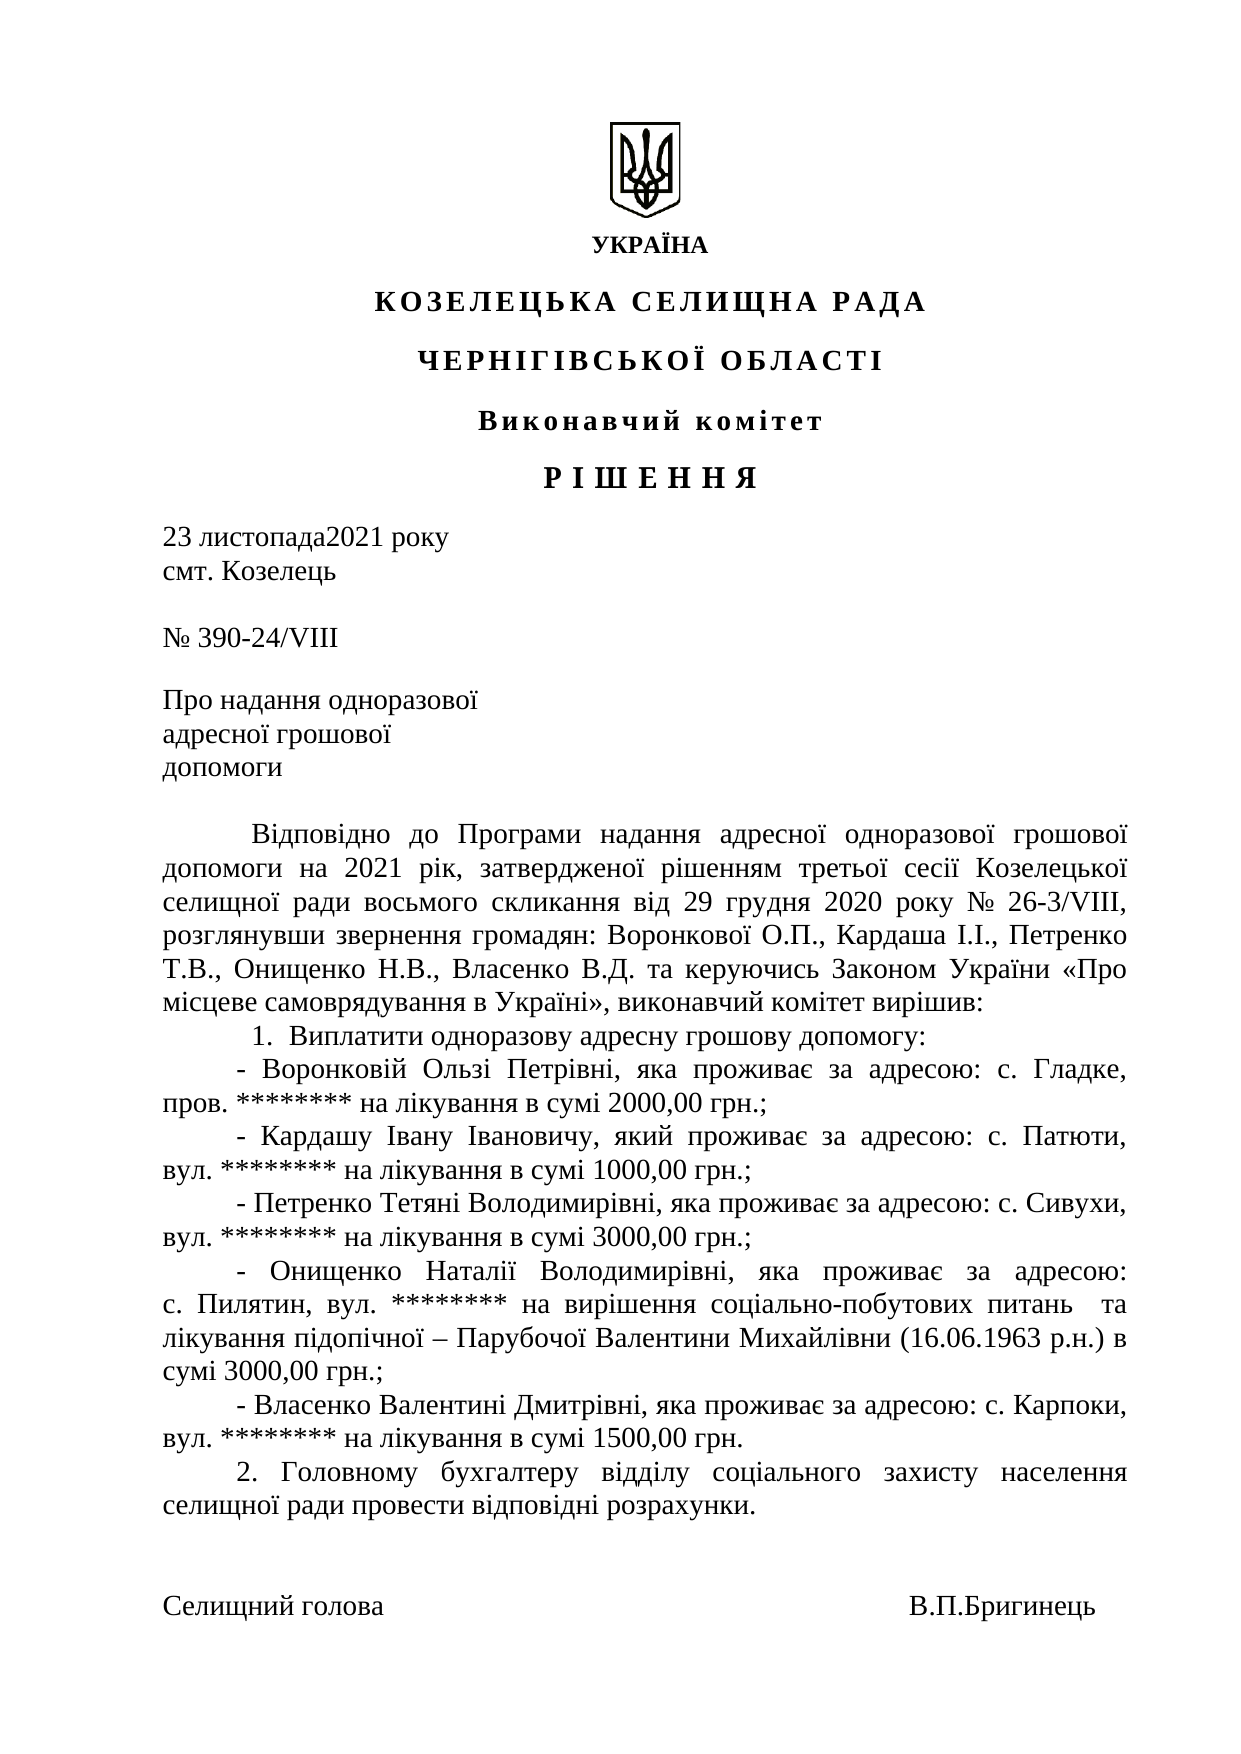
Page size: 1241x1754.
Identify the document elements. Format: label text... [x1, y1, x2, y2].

text № 390-24/VIII [162, 620, 1137, 654]
picture [610, 122, 681, 218]
subtitle Виконавчий комітет [162, 403, 1137, 436]
text - Воронковій Ользі Петрівні, яка проживає за адресою: с. Гладке, пров. ******** на лікування в сумі 2000,00 грн.; [162, 1051, 1128, 1118]
text 23 листопада2021 року [162, 519, 1137, 553]
subtitle РІШЕННЯ [162, 462, 1137, 496]
text - Петренко Тетяні Володимирівні, яка проживає за адресою: с. Сивухи, вул. ******** на лікування в сумі 3000,00 грн.; [162, 1186, 1128, 1253]
list Виплатити одноразову адресну грошову допомогу: [251, 1018, 1128, 1051]
text Про надання одноразової адресної грошової допомоги [162, 682, 517, 783]
text Селищний голова В.П.Бригинець [162, 1588, 1128, 1622]
subtitle КОЗЕЛЕЦЬКА СЕЛИЩНА РАДА [162, 284, 1137, 317]
text - Онищенко Наталії Володимирівні, яка проживає за адресою: с. Пилятин, вул. ******** на вирішення соціально-побутових питань та лікування підопічної – Парубочої Валентини Михайлівни (16.06.1963 р.н.) в сумі 3000,00 грн.; [162, 1253, 1128, 1387]
text - Кардашу Івану Івановичу, який проживає за адресою: с. Патюти, вул. ******** на лікування в сумі 1000,00 грн.; [162, 1118, 1128, 1186]
text смт. Козелець [162, 553, 1137, 587]
text 2. Головному бухгалтеру відділу соціального захисту населення селищної ради провести відповідні розрахунки. [162, 1454, 1128, 1521]
subtitle ЧЕРНІГІВСЬКОЇ ОБЛАСТІ [162, 343, 1137, 377]
text Відповідно до Програми надання адресної одноразової грошової допомоги на 2021 рік, затвердженої рішенням третьої сесії Козелецької селищної ради восьмого скликання від 29 грудня 2020 року № 26-3/VIIІ, розглянувши звернення громадян: Воронкової О.П., Кардаша І.І., Петренко Т.В., Онищенко Н.В., Власенко В.Д. та керуючись Законом України «Про місцеве самоврядування в Україні», виконавчий комітет вирішив: [162, 817, 1128, 1018]
text - Власенко Валентині Дмитрівні, яка проживає за адресою: с. Карпоки, вул. ******** на лікування в сумі 1500,00 грн. [162, 1387, 1128, 1454]
subtitle Україна [162, 230, 1137, 259]
